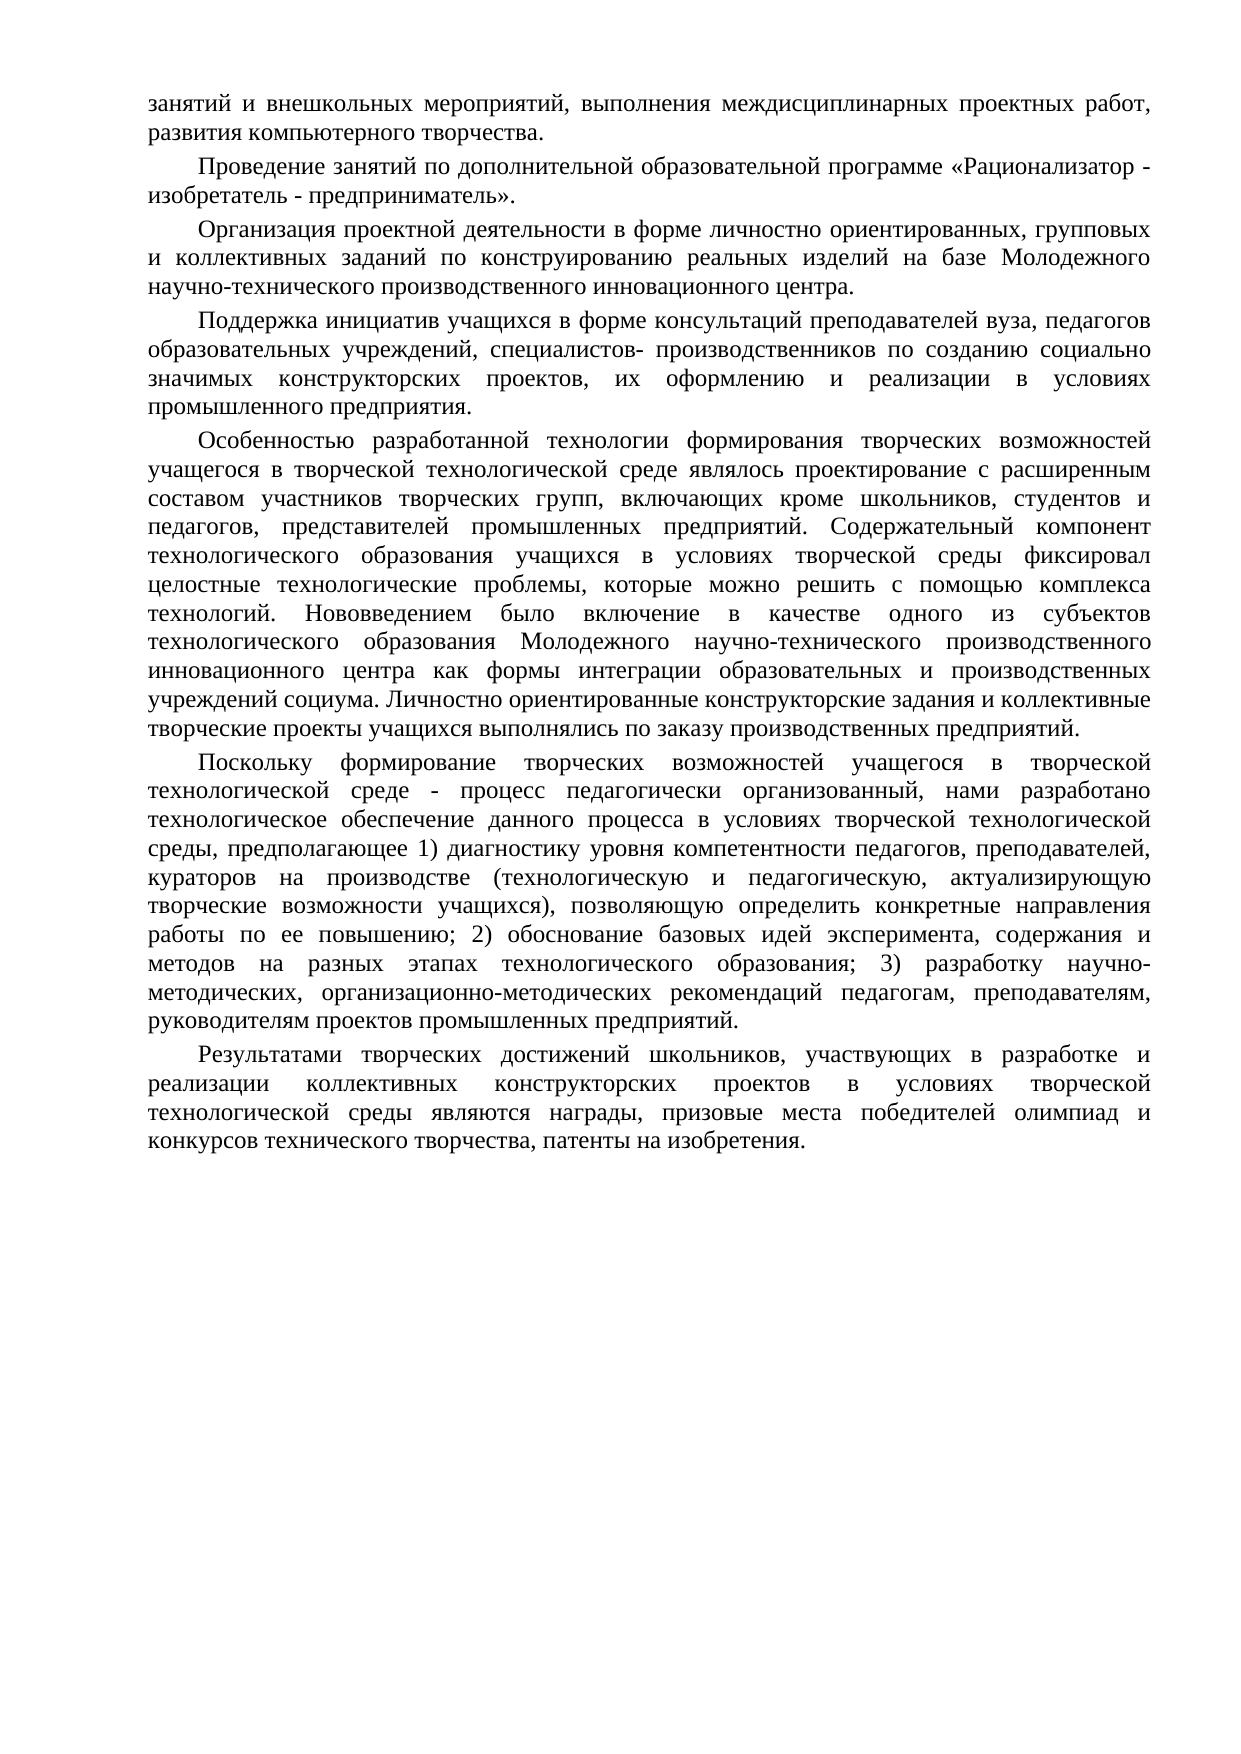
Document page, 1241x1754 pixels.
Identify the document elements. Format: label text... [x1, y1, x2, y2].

text Проведение занятий по дополнительной образовательной программе «Рационализатор - изобретатель - предприниматель». [148, 151, 1152, 209]
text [148, 88, 1152, 146]
text Поддержка инициатив учащихся в форме консультаций преподавателей вуза, педагогов образовательных учреждений, специалистов- производственников по созданию социально значимых конструкторских проектов, их оформлению и реализации в условиях промышленного предприятия. [148, 305, 1152, 420]
text Особенностью разработанной технологии формирования творческих возможностей учащегося в творческой технологической среде являлось проектирование с расширенным составом участников творческих групп, включающих кроме школьников, студентов и педагогов, представителей промышленных предприятий. Содержательный компонент технологического образования учащихся в условиях творческой среды фиксировал целостные технологические проблемы, которые можно решить с помощью комплекса технологий. Нововведением было включение в качестве одного из субъектов технологического образования Молодежного научно-технического производственного инновационного центра как формы интеграции образовательных и производственных учреждений социума. Личностно ориентированные конструкторские задания и коллективные творческие проекты учащихся выполнялись по заказу производственных предприятий. [148, 425, 1152, 741]
text Результатами творческих достижений школьников, участвующих в разработке и реализации коллективных конструкторских проектов в условиях творческой технологической среды являются награды, призовые места победителей олимпиад и конкурсов технического творчества, патенты на изобретения. [148, 1039, 1152, 1154]
text Поскольку формирование творческих возможностей учащегося в творческой технологической среде - процесс педагогически организованный, нами разработано технологическое обеспечение данного процесса в условиях творческой технологической среды, предполагающее 1) диагностику уровня компетентности педагогов, преподавателей, кураторов на производстве (технологическую и педагогическую, актуализирующую творческие возможности учащихся), позволяющую определить конкретные направления работы по ее повышению; 2) обоснование базовых идей эксперимента, содержания и методов на разных этапах технологического образования; 3) разработку научно-методических, организационно-методических рекомендаций педагогам, преподавателям, руководителям проектов промышленных предприятий. [148, 747, 1152, 1034]
text Организация проектной деятельности в форме личностно ориентированных, групповых и коллективных заданий по конструированию реальных изделий на базе Молодежного научно-технического производственного инновационного центра. [148, 214, 1152, 300]
